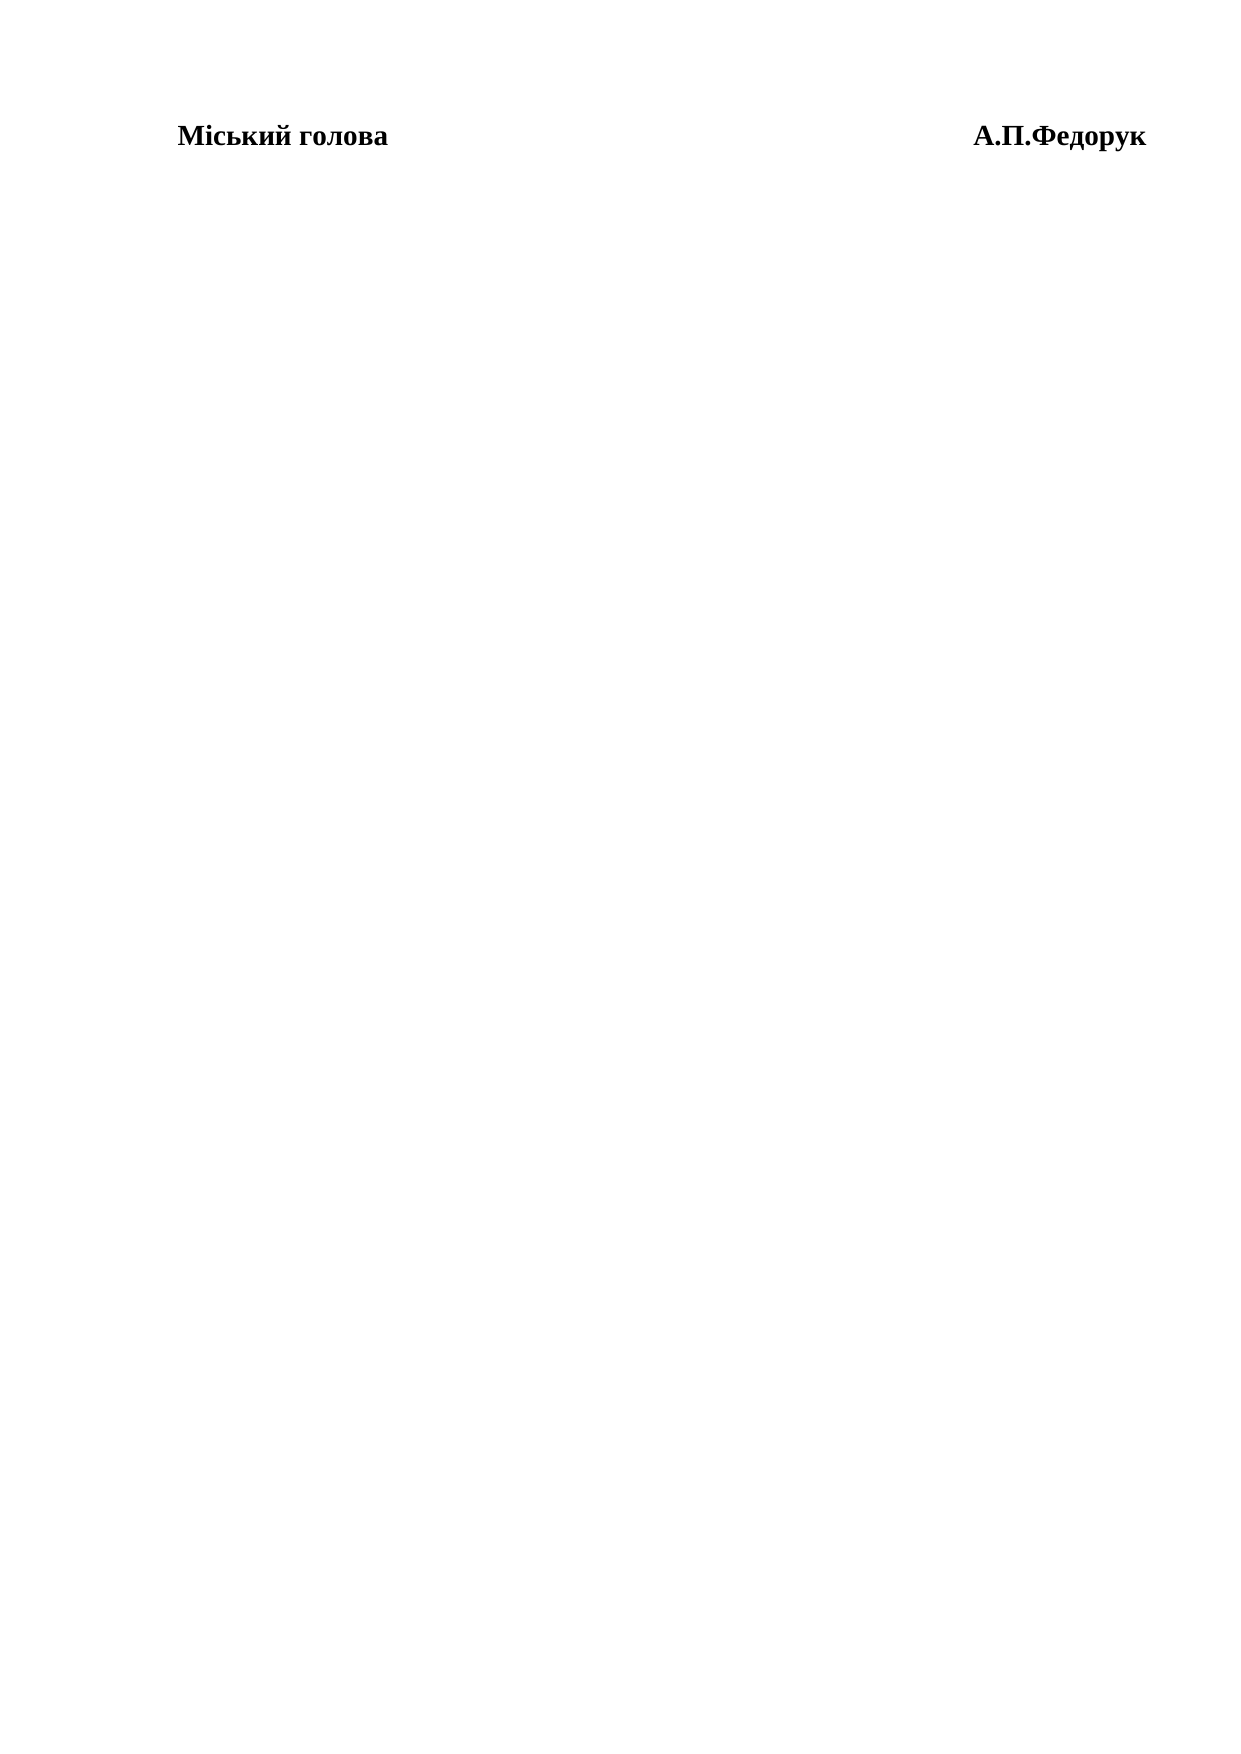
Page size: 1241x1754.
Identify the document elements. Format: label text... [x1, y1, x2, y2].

text Міський голова А.П.Федорук [177, 118, 1152, 152]
